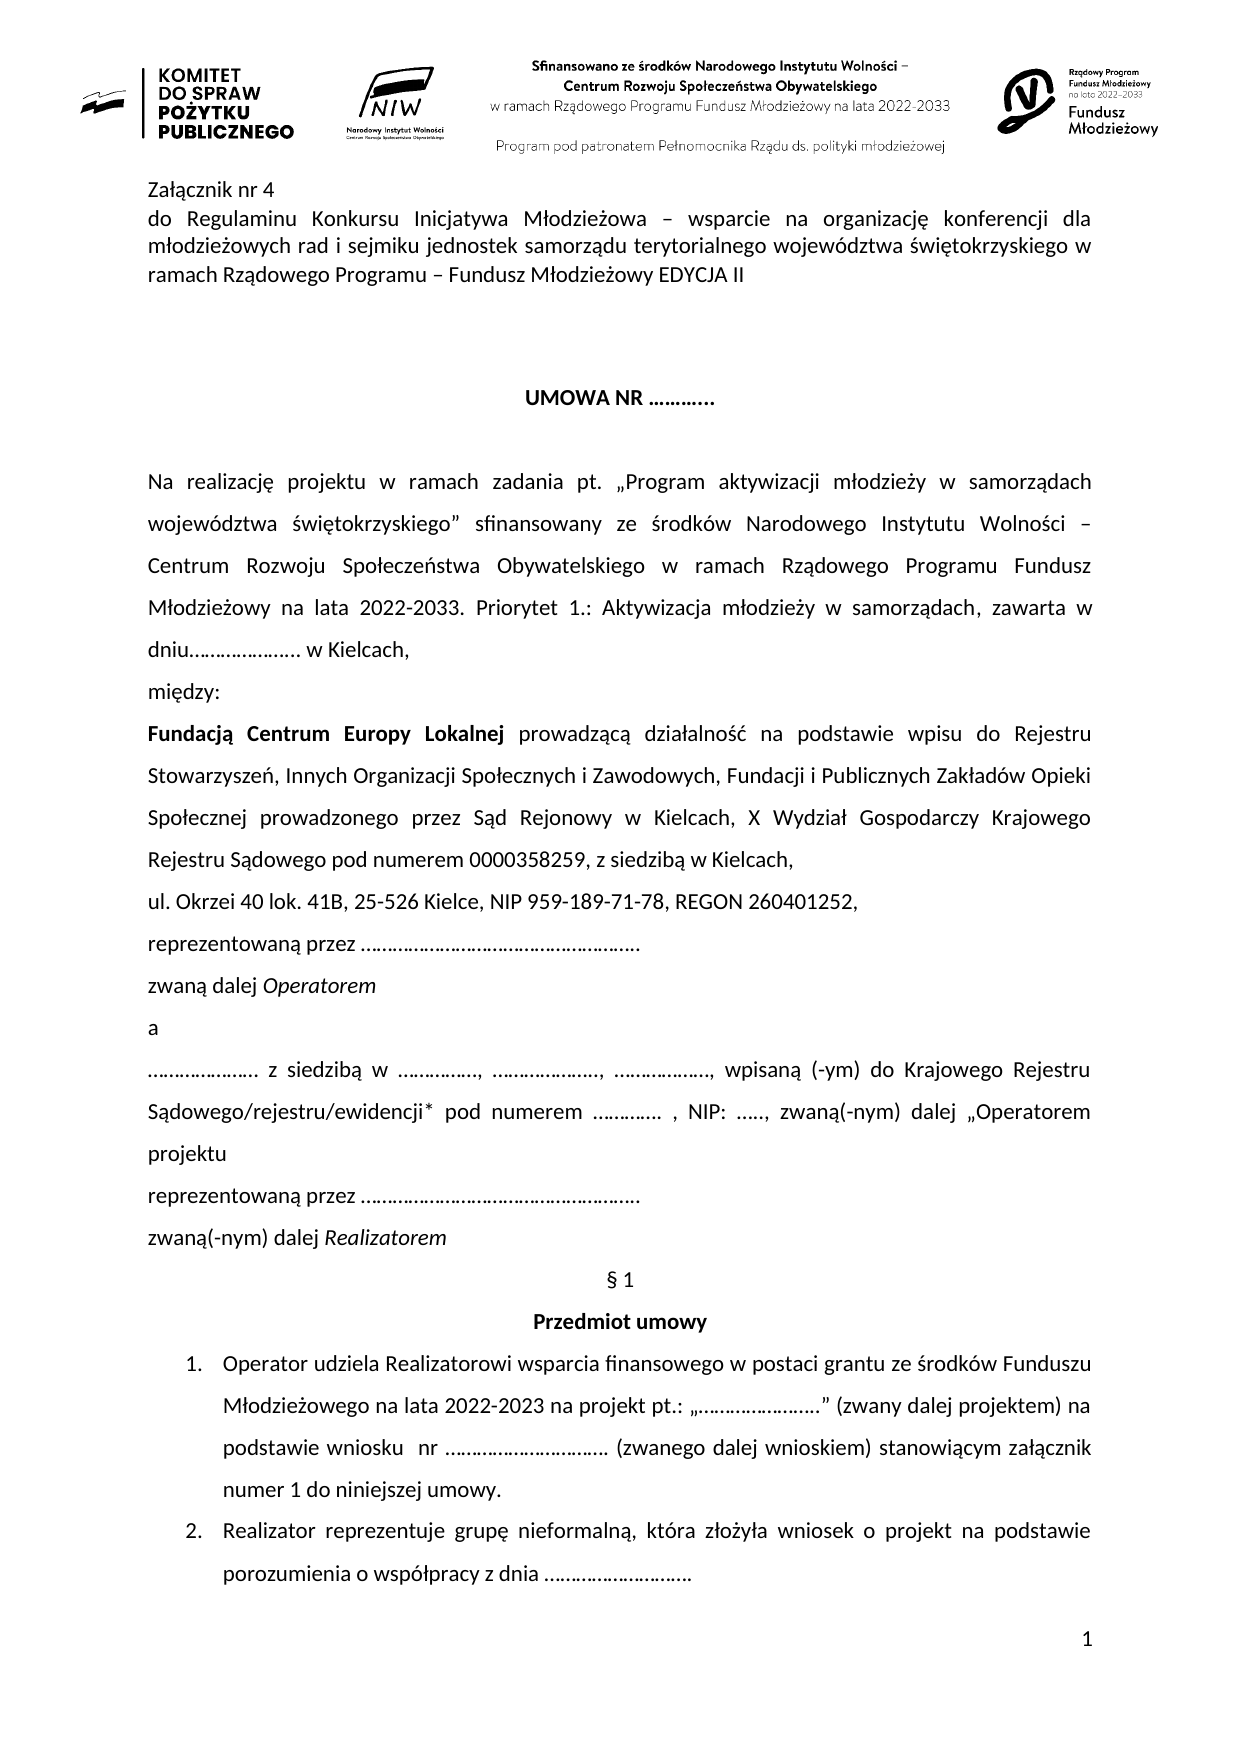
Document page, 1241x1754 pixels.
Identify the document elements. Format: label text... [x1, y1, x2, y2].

text ul. Okrzei 40 lok. 41B, 25-526 Kielce, NIP 959-189-71-78, REGON 260401252, [148, 887, 1093, 915]
text Załącznik nr 4 [148, 148, 1093, 204]
text zwaną(-nym) dalej Realizatorem [148, 1223, 1093, 1251]
text zwaną dalej Operatorem [148, 971, 1093, 999]
text reprezentowaną przez …………………………………………….. [148, 1181, 1093, 1209]
text Fundacją Centrum Europy Lokalnej prowadzącą działalność na podstawie wpisu do Rejestru Stowarzyszeń, Innych Organizacji Społecznych i Zawodowych, Fundacji i Publicznych Zakładów Opieki Społecznej prowadzonego przez Sąd Rejonowy w Kielcach, X Wydział Gospodarczy Krajowego Rejestru Sądowego pod numerem 0000358259, z siedzibą w Kielcach, [148, 719, 1093, 873]
text UMOWA NR ………... [148, 383, 1093, 411]
text § 1 [148, 1265, 1093, 1293]
text do Regulaminu Konkursu Inicjatywa Młodzieżowa – wsparcie na organizację konferencji dla młodzieżowych rad i sejmiku jednostek samorządu terytorialnego województwa świętokrzyskiego w ramach Rządowego Programu – Fundusz Młodzieżowy EDYCJA II [148, 204, 1093, 288]
text ………………… z siedzibą w ……………, ……………….., ………………, wpisaną (-ym) do Krajowego Rejestru Sądowego/rejestru/ewidencji* pod numerem …………. , NIP: ….., zwaną(-nym) dalej „Operatorem projektu [148, 1055, 1093, 1167]
text między: [148, 677, 1093, 705]
text Na realizację projektu w ramach zadania pt. „Program aktywizacji młodzieży w samorządach województwa świętokrzyskiego” sfinansowany ze środków Narodowego Instytutu Wolności – Centrum Rozwoju Społeczeństwa Obywatelskiego w ramach Rządowego Programu Fundusz Młodzieżowy na lata 2022-2033. Priorytet 1.: Aktywizacja młodzieży w samorządach, zawarta w dniu………………... w Kielcach, [148, 467, 1093, 663]
list Realizator reprezentuje grupę nieformalną, która złożyła wniosek o projekt na podstawie porozumienia o współpracy z dnia ………………………. [185, 1517, 1093, 1587]
picture [72, 52, 1166, 160]
list Operator udziela Realizatorowi wsparcia finansowego w postaci grantu ze środków Funduszu Młodzieżowego na lata 2022-2023 na projekt pt.: „…………………..” (zwany dalej projektem) na podstawie wniosku nr …………………………. (zwanego dalej wnioskiem) stanowiącym załącznik numer 1 do niniejszej umowy. [185, 1349, 1093, 1503]
text Przedmiot umowy [148, 1307, 1093, 1335]
text reprezentowaną przez …………………………………………….. [148, 929, 1093, 957]
text a [148, 1013, 1093, 1041]
